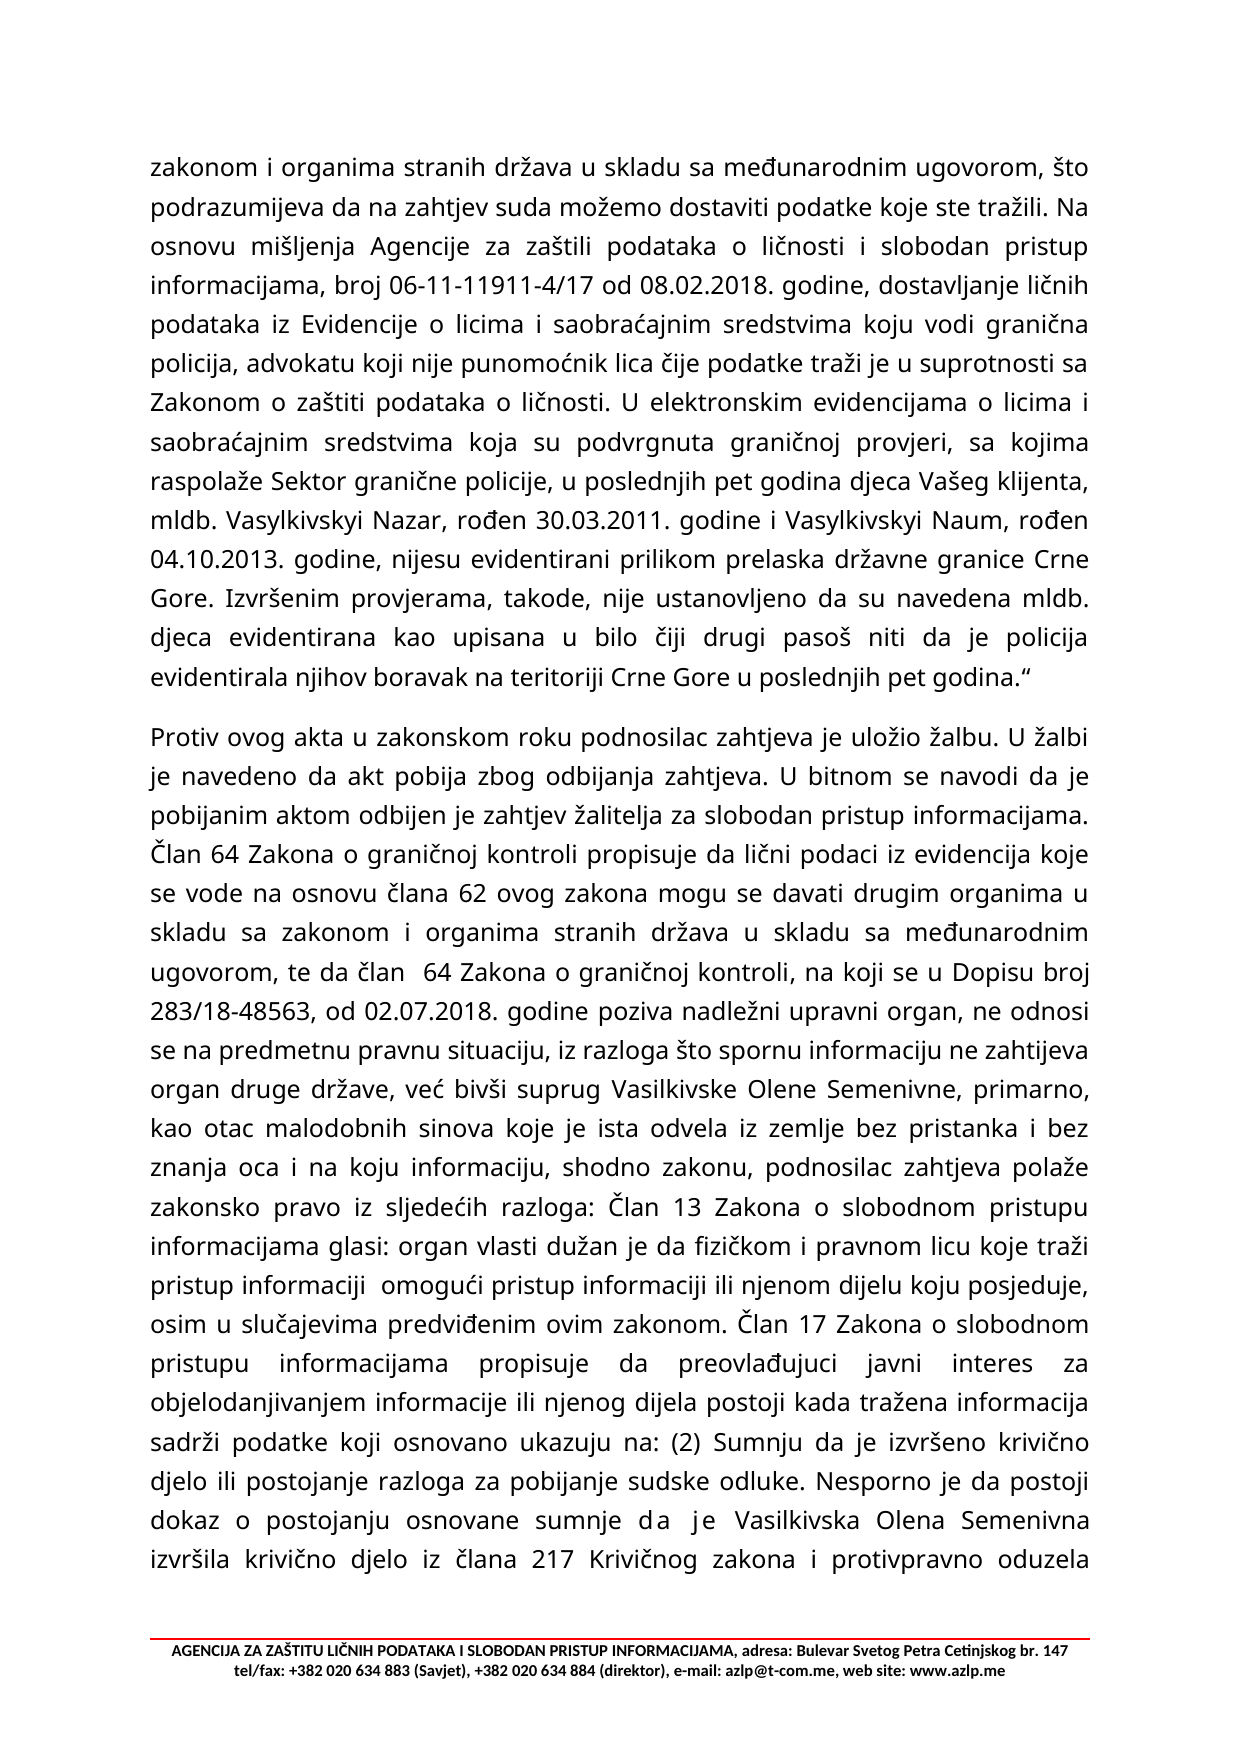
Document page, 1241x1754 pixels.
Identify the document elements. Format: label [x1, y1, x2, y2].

text [150, 150, 1090, 693]
text [150, 719, 1090, 1576]
